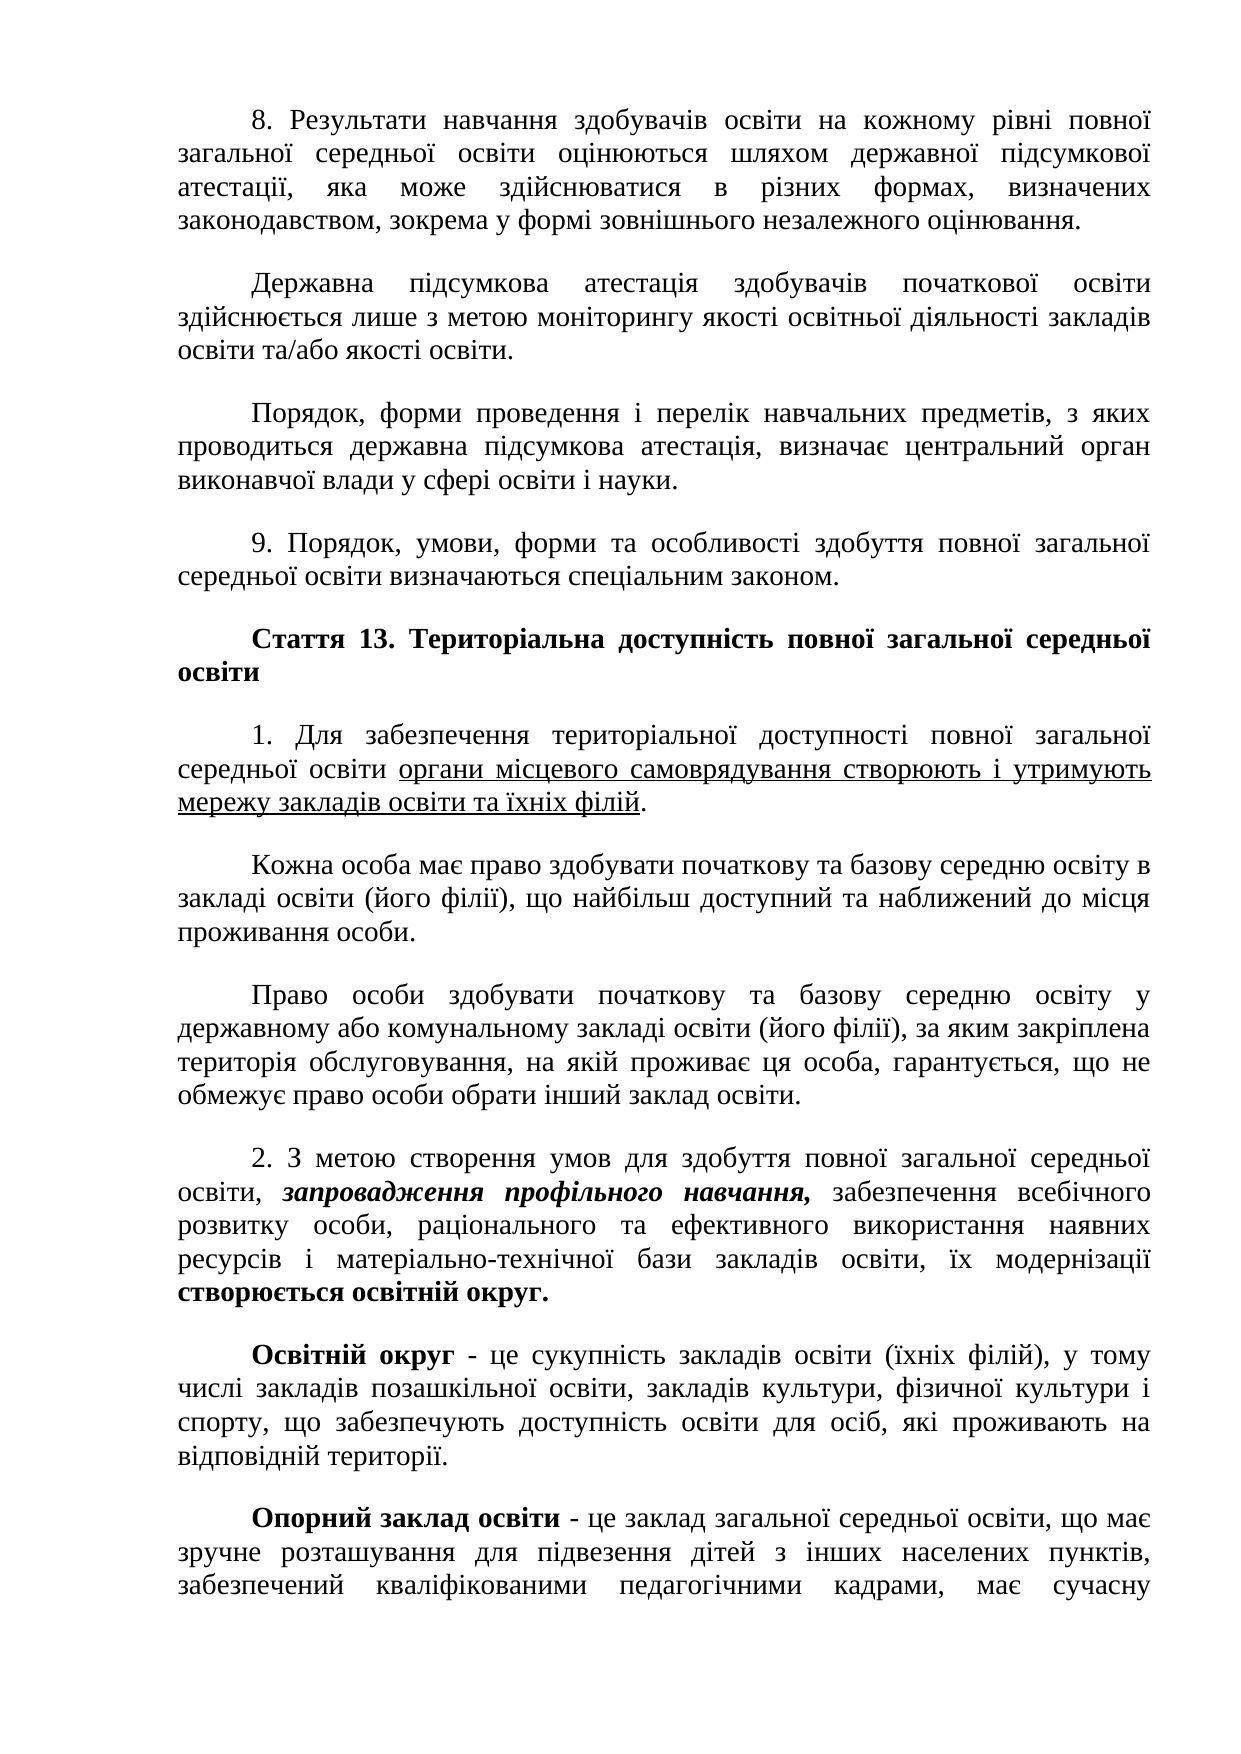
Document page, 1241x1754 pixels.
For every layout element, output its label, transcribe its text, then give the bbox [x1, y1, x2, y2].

text 1. Для забезпечення територіальної доступності повної загальної середньої освіти органи місцевого самоврядування створюють і утримують мережу закладів освіти та їхніх філій. [177, 717, 1152, 818]
text 8. Результати навчання здобувачів освіти на кожному рівні повної загальної середньої освіти оцінюються шляхом державної підсумкової атестації, яка може здійснюватися в різних формах, визначених законодавством, зокрема у формі зовнішнього незалежного оцінювання. [177, 102, 1152, 236]
text Державна підсумкова атестація здобувачів початкової освіти здійснюється лише з метою моніторингу якості освітньої діяльності закладів освіти та/або якості освіти. [177, 265, 1152, 366]
text Право особи здобувати початкову та базову середню освіту у державному або комунальному закладі освіти (його філії), за яким закріплена територія обслуговування, на якій проживає ця особа, гарантується, що не обмежує право особи обрати інший заклад освіти. [177, 977, 1152, 1111]
text 9. Порядок, умови, форми та особливості здобуття повної загальної середньої освіти визначаються спеціальним законом. [177, 525, 1152, 592]
text Стаття 13. Територіальна доступність повної загальної середньої освіти [177, 621, 1152, 688]
text Освітній округ - це сукупність закладів освіти (їхніх філій), у тому числі закладів позашкільної освіти, закладів культури, фізичної культури і спорту, що забезпечують доступність освіти для осіб, які проживають на відповідній території. [177, 1337, 1152, 1471]
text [177, 1500, 1152, 1601]
text Кожна особа має право здобувати початкову та базову середню освіту в закладі освіти (його філії), що найбільш доступний та наближений до місця проживання особи. [177, 847, 1152, 948]
text Порядок, форми проведення і перелік навчальних предметів, з яких проводиться державна підсумкова атестація, визначає центральний орган виконавчої влади у сфері освіти і науки. [177, 395, 1152, 496]
text 2. З метою створення умов для здобуття повної загальної середньої освіти, запровадження профільного навчання, забезпечення всебічного розвитку особи, раціонального та ефективного використання наявних ресурсів і матеріально-технічної бази закладів освіти, їх модернізації створюється освітній округ. [177, 1140, 1152, 1308]
